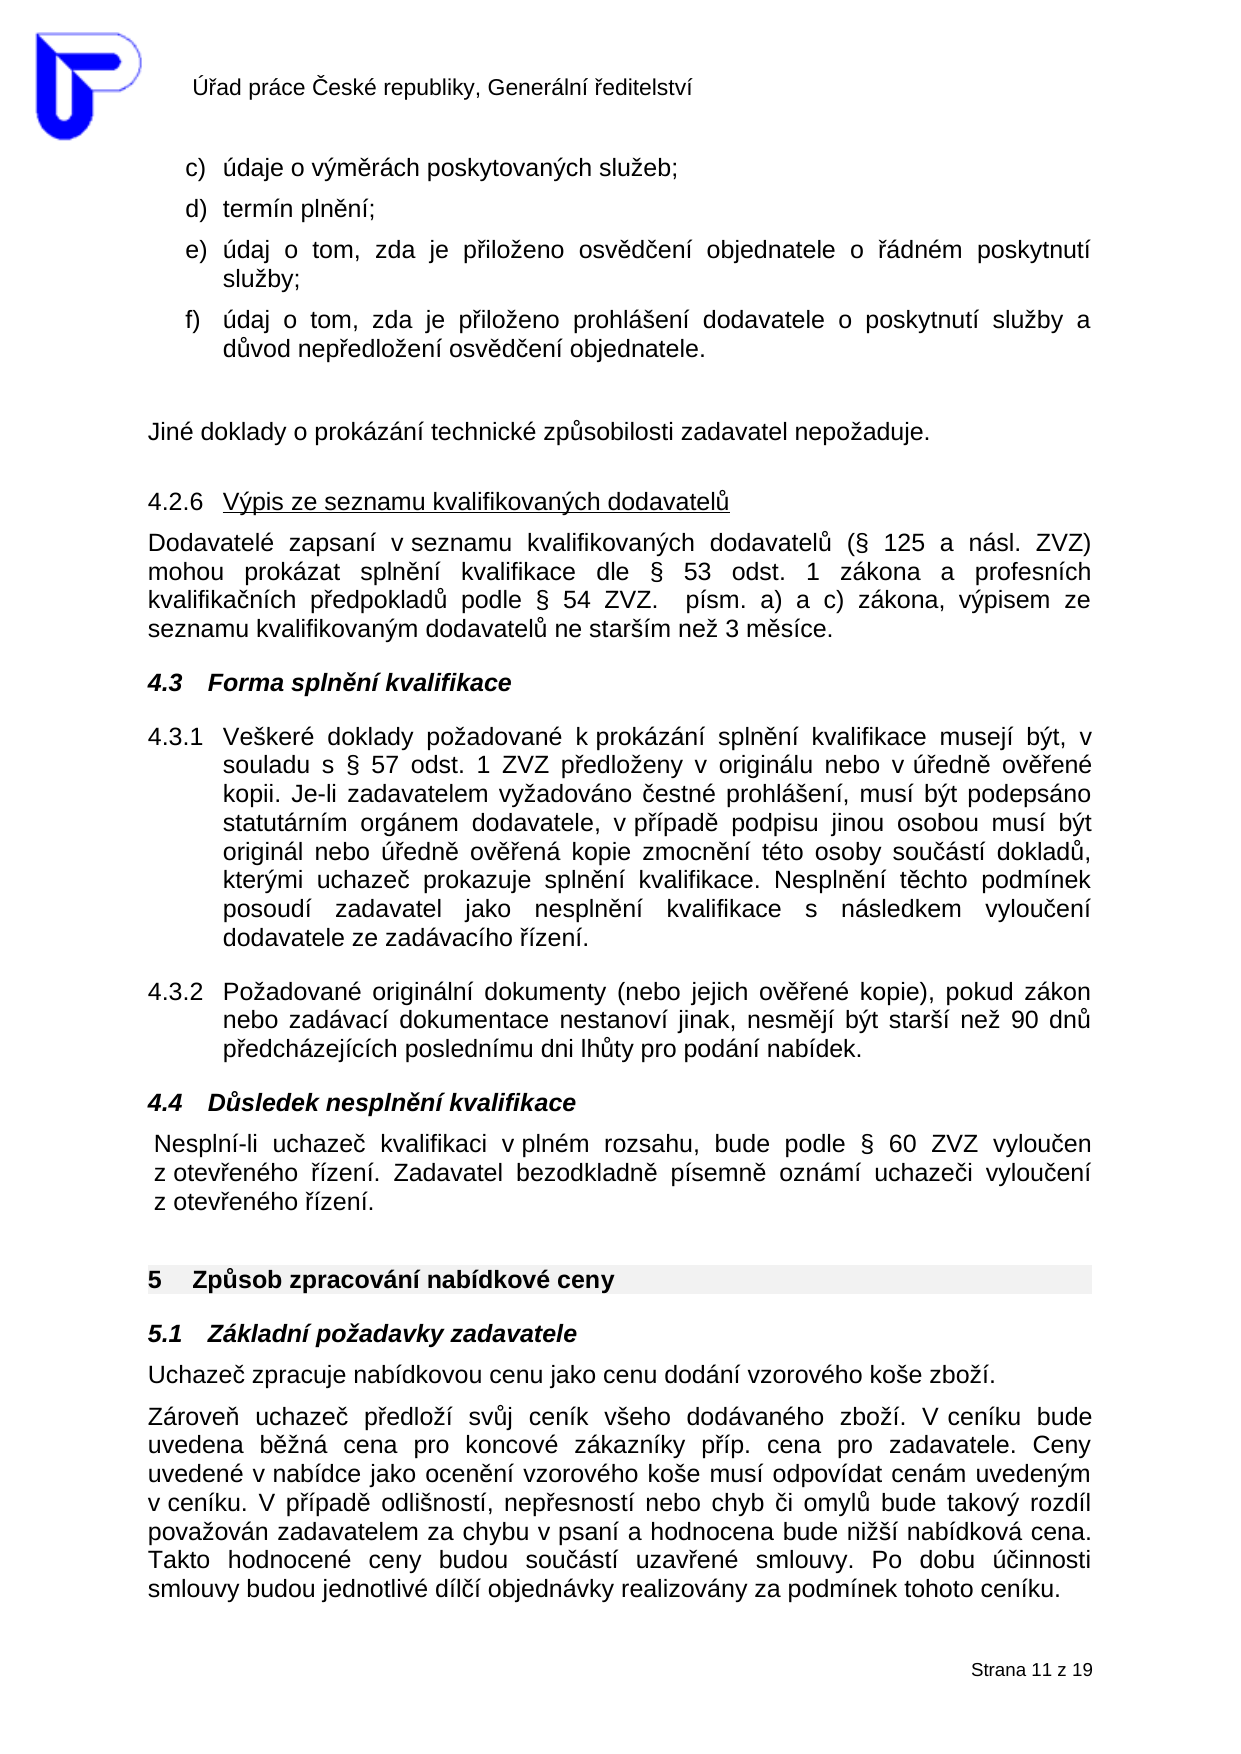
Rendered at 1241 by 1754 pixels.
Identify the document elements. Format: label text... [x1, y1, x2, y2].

list údaj o tom, zda je přiloženo osvědčení objednatele o řádném poskytnutí služby; [185, 235, 1092, 293]
list údaje o výměrách poskytovaných služeb; [185, 153, 1092, 182]
list Forma splnění kvalifikace [148, 668, 1092, 697]
text Jiné doklady o prokázání technické způsobilosti zadavatel nepožaduje. [148, 417, 1092, 445]
text Dodavatelé zapsaní v seznamu kvalifikovaných dodavatelů (§ násl. ZVZ) mohou prokázat splnění kvalifikace dle § 53 odst. 1 zákona a profesních kvalifikačních předpokladů podle § 54 ZVZ. písm. a) a c) zákona, výpisem ze seznamu kvalifikovaným dodavatelů ne starším než 3 měsíce. [148, 528, 1092, 643]
list Důsledek nesplnění kvalifikace [148, 1088, 1092, 1117]
list Požadované originální dokumenty (nebo jejich ověřené kopie), pokud zákon nebo zadávací dokumentace nestanoví jinak, nesmějí být starší než 90 dnů předcházejících poslednímu dni lhůty pro podání nabídek. [148, 977, 1092, 1063]
text Uchazeč zpracuje nabídkovou cenu jako cenu dodání vzorového koše zboží. [148, 1360, 1092, 1389]
list Základní požadavky zadavatele [148, 1319, 1092, 1348]
list Veškeré doklady požadované k prokázání splnění kvalifikace musejí být, v souladu s § 57 odst. 1 ZVZ předloženy v originálu nebo v úředně ověřené kopii. Je-li zadavatelem vyžadováno čestné prohlášení, musí být podepsáno statutárním orgánem dodavatele, v případě podpisu jinou osobou musí být originál nebo úředně ověřená kopie zmocnění této osoby součástí dokladů, kterými uchazeč prokazuje splnění kvalifikace. Nesplnění těchto podmínek posoudí zadavatel jako nesplnění kvalifikace s následkem vyloučení dodavatele ze zadávacího řízení. [148, 722, 1092, 952]
picture [35, 32, 145, 142]
list údaj o tom, zda je přiloženo prohlášení dodavatele o poskytnutí služby a důvod nepředložení osvědčení objednatele. [185, 305, 1092, 363]
list Výpis ze seznamu kvalifikovaných dodavatelů [148, 487, 1092, 515]
list termín plnění; [185, 194, 1092, 223]
text Zároveň uchazeč předloží svůj ceník všeho dodávaného zboží. V ceníku bude uvedena běžná cena pro koncové zákazníky příp. cena pro zadavatele. Ceny uvedené v nabídce jako ocenění vzorového koše musí odpovídat cenám uvedeným v ceníku. V případě odlišností, nepřesností nebo chyb či omylů bude takový rozdíl považován zadavatelem za chybu v psaní a hodnocena bude nižší nabídková cena. Takto hodnocené ceny budou součástí uzavřené smlouvy. Po dobu účinnosti smlouvy budou jednotlivé dílčí objednávky realizovány za podmínek tohoto ceníku. [148, 1402, 1092, 1603]
list Způsob zpracování nabídkové ceny [148, 1265, 1092, 1294]
text Nesplní-li uchazeč kvalifikaci v plném rozsahu, bude podle § 60 ZVZ vyloučen z otevřeného řízení. Zadavatel bezodkladně písemně oznámí uchazeči vyloučení z otevřeného řízení. [154, 1129, 1092, 1215]
